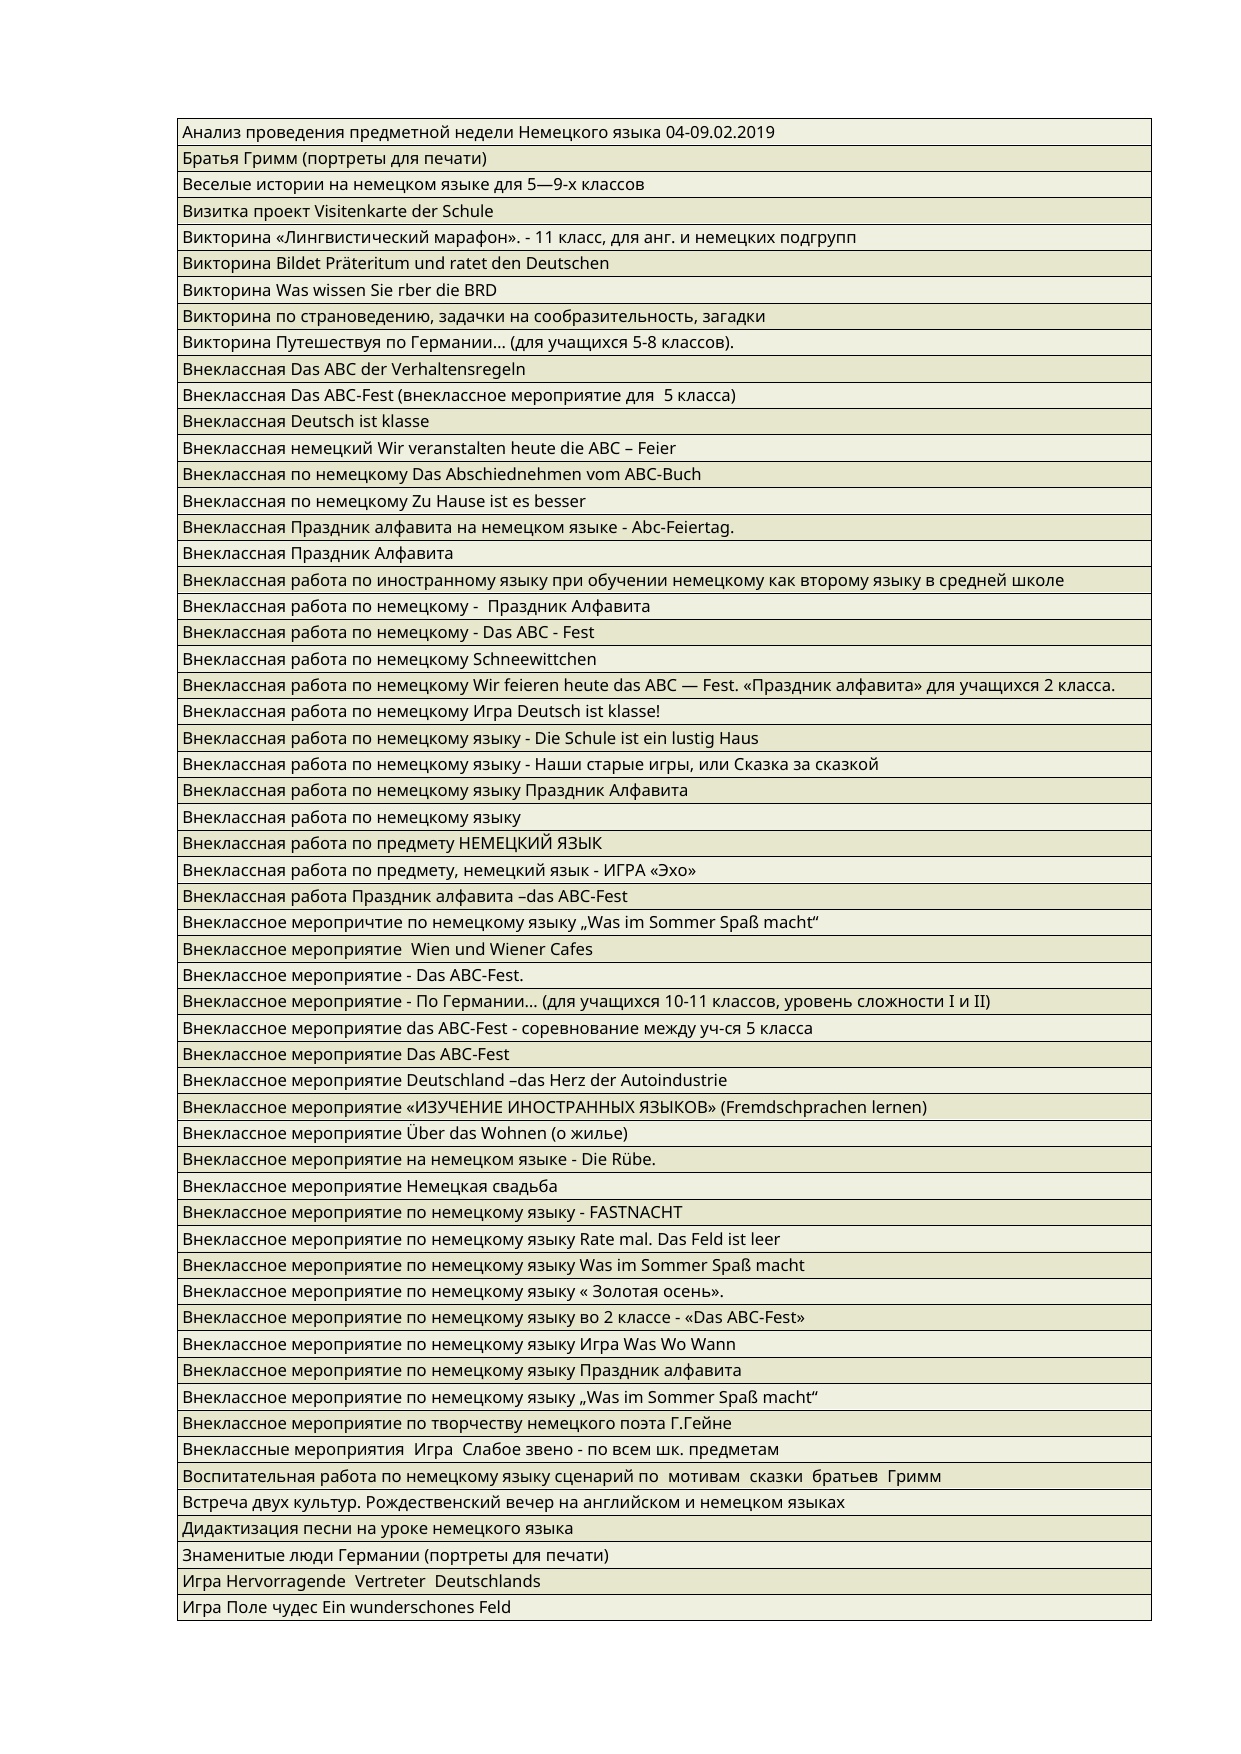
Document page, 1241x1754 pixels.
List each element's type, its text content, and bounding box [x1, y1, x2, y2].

table_cell Визитка проект Visitenkarte der Schule [178, 198, 1151, 223]
table_cell Внеклассная работа по немецкому языку [178, 804, 1151, 830]
table_cell Внеклассная работа по немецкому - Праздник Алфавита [178, 594, 1151, 619]
table_cell Внеклассная работа по немецкому языку - Наши старые игры, или Сказка за сказкой [178, 752, 1151, 777]
table_cell Внеклассные мероприятия Игра Слабое звено - по всем шк. предметам [178, 1437, 1151, 1462]
table_cell Дидактизация песни на уроке немецкого языка [178, 1516, 1151, 1541]
table_cell Внеклассная по немецкому Zu Hause ist es besser [178, 488, 1151, 513]
table_cell Внеклассная работа Праздник алфавита –das ABC-Fest [178, 884, 1151, 909]
table_cell Внеклассное мероприятие по немецкому языку Праздник алфавита [178, 1358, 1151, 1383]
table_cell Внеклассная работа по предмету НЕМЕЦКИЙ ЯЗЫК [178, 831, 1151, 856]
table_cell Внеклассная Das ABC-Fest (внеклассное мероприятие для 5 класса) [178, 383, 1151, 408]
table_cell Внеклассное мероприятие Das ABC-Fest [178, 1042, 1151, 1067]
table_cell Внеклассное мероприятие Немецкая свадьба [178, 1173, 1151, 1199]
table_cell Внеклассная Das ABC der Verhaltensregeln [178, 356, 1151, 382]
table_cell Внеклассное мероприятие по немецкому языку Rate mal. Das Feld ist leer [178, 1226, 1151, 1251]
table_cell Викторина Bildet Präteritum und ratet den Deutschen [178, 251, 1151, 276]
table_cell Внеклассное мероприятие - Das ABC-Fest. [178, 963, 1151, 988]
table_cell Внеклассное мероприятие Wien und Wiener Cafes [178, 936, 1151, 961]
table_cell Внеклассное мероприятие по немецкому языку Was im Sommer Spaß macht [178, 1253, 1151, 1278]
table_cell Внеклассная работа по немецкому - Dаs ABC - Fest [178, 620, 1151, 645]
table_cell Внеклассное мероприятие das ABC-Fest - соревнование между уч-ся 5 класса [178, 1015, 1151, 1041]
table_cell Игра Hervorragende Vertreter Deutschlands [178, 1569, 1151, 1594]
table_cell Встреча двух культур. Рождественский вечер на английском и немецком языках [178, 1490, 1151, 1515]
table_cell Знаменитые люди Германии (портреты для печати) [178, 1542, 1151, 1568]
table_cell Внеклассное мероприятие по немецкому языку „Was im Sommer Spaß macht“ [178, 1384, 1151, 1409]
table_cell Внеклассное мероприятие по немецкому языку « Золотая осень». [178, 1279, 1151, 1304]
table_cell Внеклассная работа по немецкому языку - Die Schule ist ein lustig Haus [178, 725, 1151, 751]
table_cell Братья Гримм (портреты для печати) [178, 146, 1151, 171]
table_cell Внеклассная работа по немецкому Wir feieren heute das ABC — Fest. «Праздник алфавита» для учащихся 2 класса. [178, 673, 1151, 698]
table_cell Внеклассная работа по немецкому языку Праздник Алфавита [178, 778, 1151, 803]
table_cell Викторина Was wissen Sie гber die BRD [178, 277, 1151, 303]
table_cell Внеклассная работа по немецкому Schneewittchen [178, 646, 1151, 672]
table_cell Анализ проведения предметной недели Немецкого языка 04-09.02.2019 [178, 119, 1151, 144]
table_cell Внеклассная Праздник алфавита на немецком языке - Аbc-Feiertag. [178, 515, 1151, 540]
table_cell Веселые истории на немецком языке для 5—9-х классов [178, 172, 1151, 197]
table_cell Внеклассное мероприятие Über das Wohnen (о жилье) [178, 1121, 1151, 1146]
table_cell Внеклассное мероприятие Deutschland –das Herz der Autoindustrie [178, 1068, 1151, 1093]
table_cell Викторина «Лингвистический марафон». - 11 класс, для анг. и немецких подгрупп [178, 225, 1151, 250]
table_cell Внеклассная по немецкому Das Abschiednehmen vom ABC-Buch [178, 462, 1151, 487]
table_cell Викторина Путешествуя по Германии… (для учащихся 5-8 классов). [178, 330, 1151, 355]
table_cell Внеклассная немецкий Wir veranstalten heute die ABC – Feier [178, 435, 1151, 461]
table_cell Внеклассная работа по немецкому Игра Deutsch ist klasse! [178, 699, 1151, 724]
table_cell Внеклассная работа по предмету, немецкий язык - ИГРА «Эхо» [178, 857, 1151, 882]
table_cell Внеклассная Праздник Алфавита [178, 541, 1151, 566]
table_cell Внеклассное меропричтие по немецкому языку „Was im Sommer Spaß macht“ [178, 910, 1151, 935]
table_cell Внеклассная работа по иностранному языку при обучении немецкому как второму языку в средней школе [178, 567, 1151, 592]
table_cell Игра Поле чудеc Ein wunderschones Feld [178, 1595, 1151, 1620]
table_cell Викторина по страноведению, задачки на сообразительность, загадки [178, 304, 1151, 329]
table_cell Внеклассная Deutsch ist klasse [178, 409, 1151, 434]
table_cell Внеклассное мероприятие «ИЗУЧЕНИЕ ИНОСТРАННЫХ ЯЗЫКОВ» (Fremdschprachen lernen) [178, 1094, 1151, 1119]
table_cell Внеклассное мероприятие по творчеству немецкого поэта Г.Гейне [178, 1411, 1151, 1436]
table_cell Внеклассное мероприятие на немецком языке - Die Rübe. [178, 1147, 1151, 1172]
table_cell Внеклассное мероприятие по немецкому языку Игра Was Wo Wann [178, 1331, 1151, 1357]
table_cell Внеклассное мероприятие - По Германии… (для учащихся 10-11 классов, уровень сложности I и II) [178, 989, 1151, 1014]
table_cell Внеклассное мероприятие по немецкому языку - FASTNACHT [178, 1200, 1151, 1225]
table_cell Внеклассное мероприятие по немецкому языку во 2 классе - «Das ABC-Fest» [178, 1305, 1151, 1330]
table_cell Воспитательная работа по немецкому языку сценарий по мотивам сказки братьев Гримм [178, 1463, 1151, 1488]
